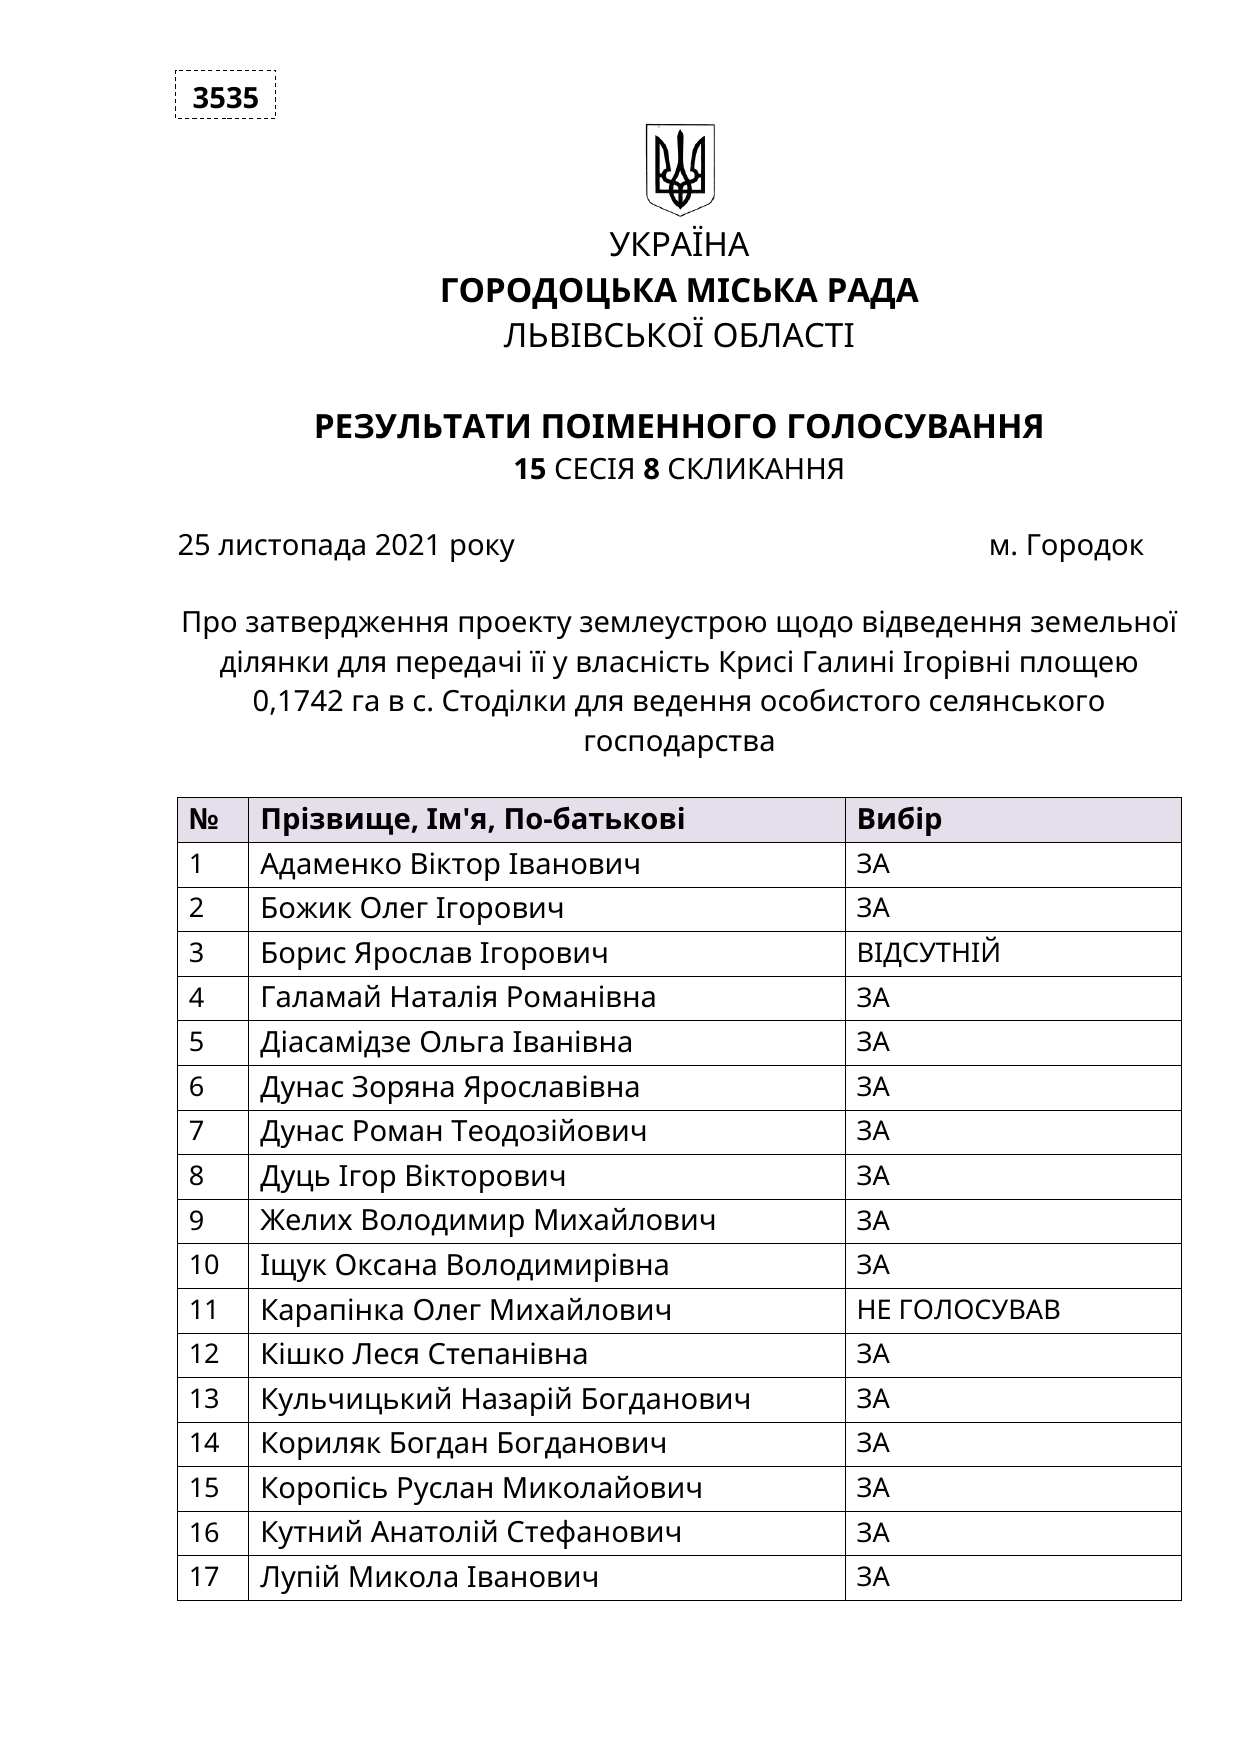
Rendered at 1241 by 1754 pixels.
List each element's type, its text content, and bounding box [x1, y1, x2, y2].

table_cell Діасамідзе Ольга Іванівна [249, 1021, 845, 1065]
table_header № [178, 798, 248, 842]
table_header Вибір [846, 798, 1181, 842]
table_cell ЗА [846, 1200, 1181, 1243]
table_cell Дунас Зоряна Ярославівна [249, 1066, 845, 1109]
text ЛЬВІВСЬКОЇ ОБЛАСТІ [177, 312, 1181, 357]
table_cell 2 [178, 888, 248, 931]
text Про затвердження проекту землеустрою щодо відведення земельної ділянки для передачі її у власність Крисі Галині Ігорівні площею 0,1742 га в с. Стоділки для ведення особистого селянського господарства [177, 601, 1181, 760]
table_cell ЗА [846, 843, 1181, 887]
table_cell Дунас Роман Теодозійович [249, 1111, 845, 1154]
table_cell 1 [178, 843, 248, 887]
table_cell ЗА [846, 1155, 1181, 1199]
table_cell 6 [178, 1066, 248, 1109]
table_cell ЗА [846, 977, 1181, 1020]
table_cell Божик Олег Ігорович [249, 888, 845, 931]
table_cell 3 [178, 932, 248, 976]
table_cell НЕ ГОЛОСУВАВ [846, 1289, 1181, 1332]
picture [633, 118, 726, 221]
table_cell Лупій Микола Іванович [249, 1556, 845, 1600]
table_cell 5 [178, 1021, 248, 1065]
table_cell ЗА [846, 1556, 1181, 1600]
table_cell ЗА [846, 1467, 1181, 1511]
table_cell ЗА [846, 888, 1181, 931]
table_cell Карапінка Олег Михайлович [249, 1289, 845, 1332]
table_cell 17 [178, 1556, 248, 1600]
table_cell Коропісь Руслан Миколайович [249, 1467, 845, 1511]
table_cell 11 [178, 1289, 248, 1332]
text УКРАЇНА [177, 221, 1181, 266]
table_cell 14 [178, 1423, 248, 1466]
table_cell 12 [178, 1334, 248, 1377]
table_cell ЗА [846, 1021, 1181, 1065]
table_cell Дуць Ігор Вікторович [249, 1155, 845, 1199]
table_cell Кульчицький Назарій Богданович [249, 1378, 845, 1422]
table_cell 16 [178, 1512, 248, 1555]
table_cell ЗА [846, 1512, 1181, 1555]
table_cell 15 [178, 1467, 248, 1511]
table_cell Кішко Леся Степанівна [249, 1334, 845, 1377]
table_cell 4 [178, 977, 248, 1020]
table_cell Іщук Оксана Володимирівна [249, 1244, 845, 1288]
table_cell ЗА [846, 1423, 1181, 1466]
table_cell ЗА [846, 1334, 1181, 1377]
text ГОРОДОЦЬКА МІСЬКА РАДА [177, 266, 1181, 312]
text 15 СЕСІЯ 8 СКЛИКАННЯ [177, 448, 1181, 488]
table_cell 10 [178, 1244, 248, 1288]
text 25 листопада 2021 року м. Городок [177, 525, 1181, 564]
table_cell Борис Ярослав Ігорович [249, 932, 845, 976]
table_cell Кутний Анатолій Стефанович [249, 1512, 845, 1555]
table_cell 9 [178, 1200, 248, 1243]
table_cell ЗА [846, 1066, 1181, 1109]
table_cell ЗА [846, 1244, 1181, 1288]
table_cell Галамай Наталія Романівна [249, 977, 845, 1020]
table_cell ЗА [846, 1111, 1181, 1154]
table_cell Адаменко Віктор Іванович [249, 843, 845, 887]
table_cell ЗА [846, 1378, 1181, 1422]
table_cell 7 [178, 1111, 248, 1154]
table_cell 13 [178, 1378, 248, 1422]
table_cell ВІДСУТНІЙ [846, 932, 1181, 976]
table_cell 8 [178, 1155, 248, 1199]
table_cell Желих Володимир Михайлович [249, 1200, 845, 1243]
table_cell Кориляк Богдан Богданович [249, 1423, 845, 1466]
text РЕЗУЛЬТАТИ ПОІМЕННОГО ГОЛОСУВАННЯ [177, 403, 1181, 448]
table_header Прізвище, Ім'я, По-батькові [249, 798, 845, 842]
